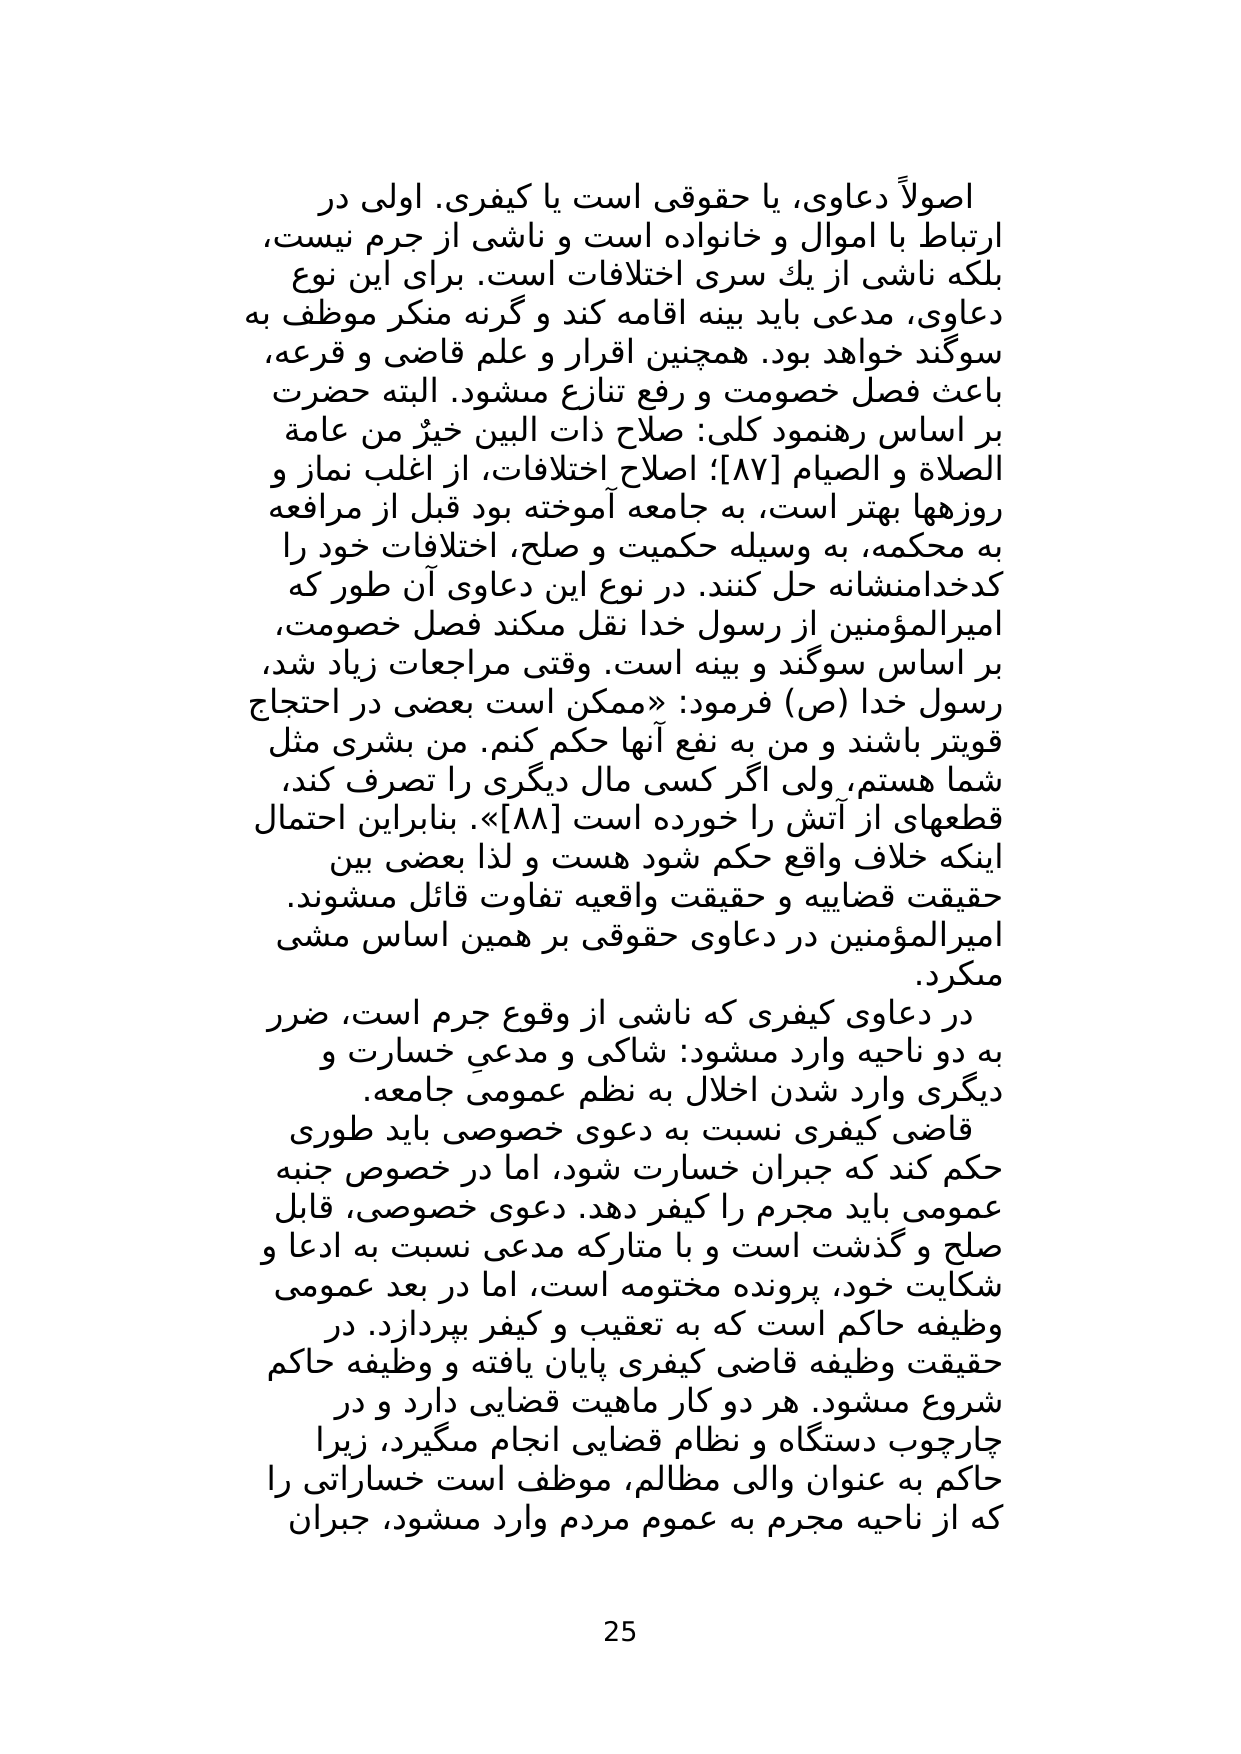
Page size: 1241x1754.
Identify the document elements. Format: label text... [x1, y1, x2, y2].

text در دعاوى كيفرى كه ناشى از وقوع جرم است، ضرر به دو ناحيه وارد مى‏شود: شاكى و مدعىِ خسارت و ديگرى وارد شدن اخلال به نظم عمومى جامعه. [236, 993, 1004, 1110]
text اصولاً دعاوى، يا حقوقى است يا كيفرى. اولى در ارتباط با اموال و خانواده است و ناشى از جرم نيست، بلكه ناشى از يك سرى اختلافات است. براى اين نوع دعاوى، مدعى بايد بينه اقامه كند و گرنه منكر موظف به سوگند خواهد بود. همچنين اقرار و علم قاضى و قرعه، باعث فصل خصومت و رفع تنازع مى‏شود. البته حضرت بر اساس رهنمود كلى: صلاح ذات البين خيرٌ من عامة الصلاة و الصيام‏ [٨٧]؛ اصلاح اختلافات، از اغلب نماز و روزه‏ها بهتر است، به جامعه آموخته بود قبل از مرافعه به محكمه، به وسيله حكميت و صلح، اختلافات خود را كدخدامنشانه حل كنند. در نوع اين دعاوى آن طور كه اميرالمؤمنين از رسول خدا نقل مى‏كند فصل خصومت، بر اساس سوگند و بينه است. وقتى مراجعات زياد شد، رسول خدا (ص) فرمود: «ممكن است بعضى در احتجاج قويتر باشند و من به نفع آنها حكم كنم. من بشرى مثل شما هستم، ولى اگر كسى مال ديگرى را تصرف كند، قطعه‏اى از آتش را خورده است‏ [٨٨]». بنابراين احتمال اينكه خلاف واقع حكم شود هست و لذا بعضى بين حقيقت قضاييه و حقيقت واقعيه تفاوت قائل مى‏شوند. اميرالمؤمنين در دعاوى حقوقى بر همين اساس مشى مى‏كرد. [236, 177, 1004, 993]
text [236, 1110, 1004, 1537]
